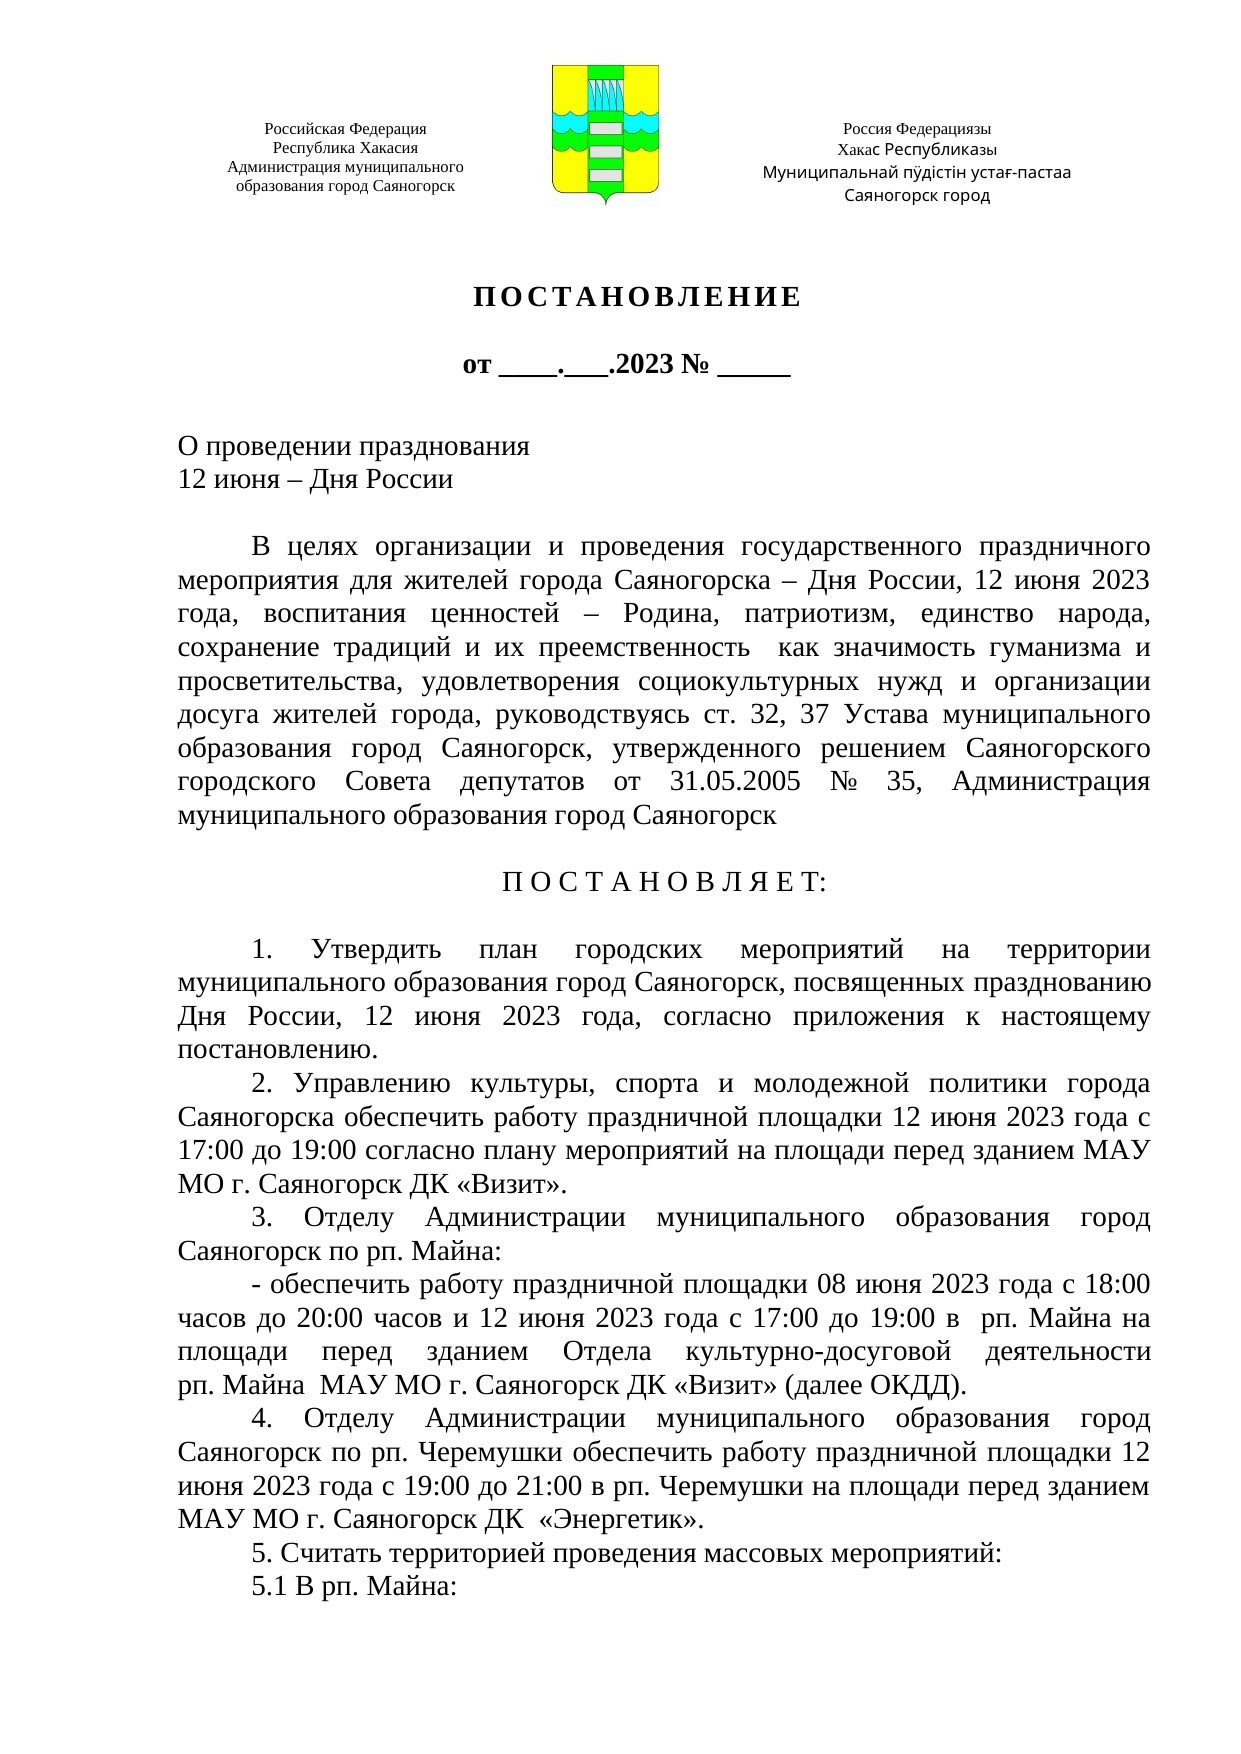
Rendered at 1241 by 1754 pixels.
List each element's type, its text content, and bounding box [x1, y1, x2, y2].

text 5.1 В рп. Майна: [177, 1568, 1152, 1602]
picture [552, 65, 659, 206]
text П О С Т А Н О В Л Я Е Т: [177, 864, 1152, 897]
text 4. Отделу Администрации муниципального образования город Саяногорск по рп. Черемушки обеспечить работу праздничной площадки 12 июня 2023 года с 19:00 до 21:00 в рп. Черемушки на площади перед зданием МАУ МО г. Саяногорск ДК «Энергетик». [177, 1401, 1152, 1535]
text 2. Управлению культуры, спорта и молодежной политики города Саяногорска обеспечить работу праздничной площадки 12 июня 2023 года с 17:00 до 19:00 согласно плану мероприятий на площади перед зданием МАУ МО г. Саяногорск ДК «Визит». [177, 1065, 1152, 1199]
text О проведении празднования [177, 428, 1152, 461]
text В целях организации и проведения государственного праздничного мероприятия для жителей города Саяногорска – Дня России, 12 июня 2023 года, воспитания ценностей – Родина, патриотизм, единство народа, сохранение традиций и их преемственность как значимость гуманизма и просветительства, удовлетворения социокультурных нужд и организации досуга жителей города, руководствуясь ст. 32, 37 Устава муниципального образования город Саяногорск, утвержденного решением Саяногорского городского Совета депутатов от 31.05.2005 № 35, Администрация муниципального образования город Саяногорск [177, 528, 1152, 830]
text 5. Считать территорией проведения массовых мероприятий: [177, 1535, 1152, 1568]
text 12 июня – Дня России [177, 461, 1152, 495]
text 3. Отделу Администрации муниципального образования город Саяногорск по рп. Майна: [177, 1199, 1152, 1266]
text 1. Утвердить план городских мероприятий на территории муниципального образования город Саяногорск, посвященных празднованию Дня России, 12 июня 2023 года, согласно приложения к настоящему постановлению. [177, 931, 1152, 1065]
text - обеспечить работу праздничной площадки 08 июня 2023 года с 18:00 часов до 20:00 часов и 12 июня 2023 года с 17:00 до 19:00 в рп. Майна на площади перед зданием Отдела культурно-досуговой деятельности рп. Майна МАУ МО г. Саяногорск ДК «Визит» (далее ОКДД). [177, 1266, 1152, 1401]
